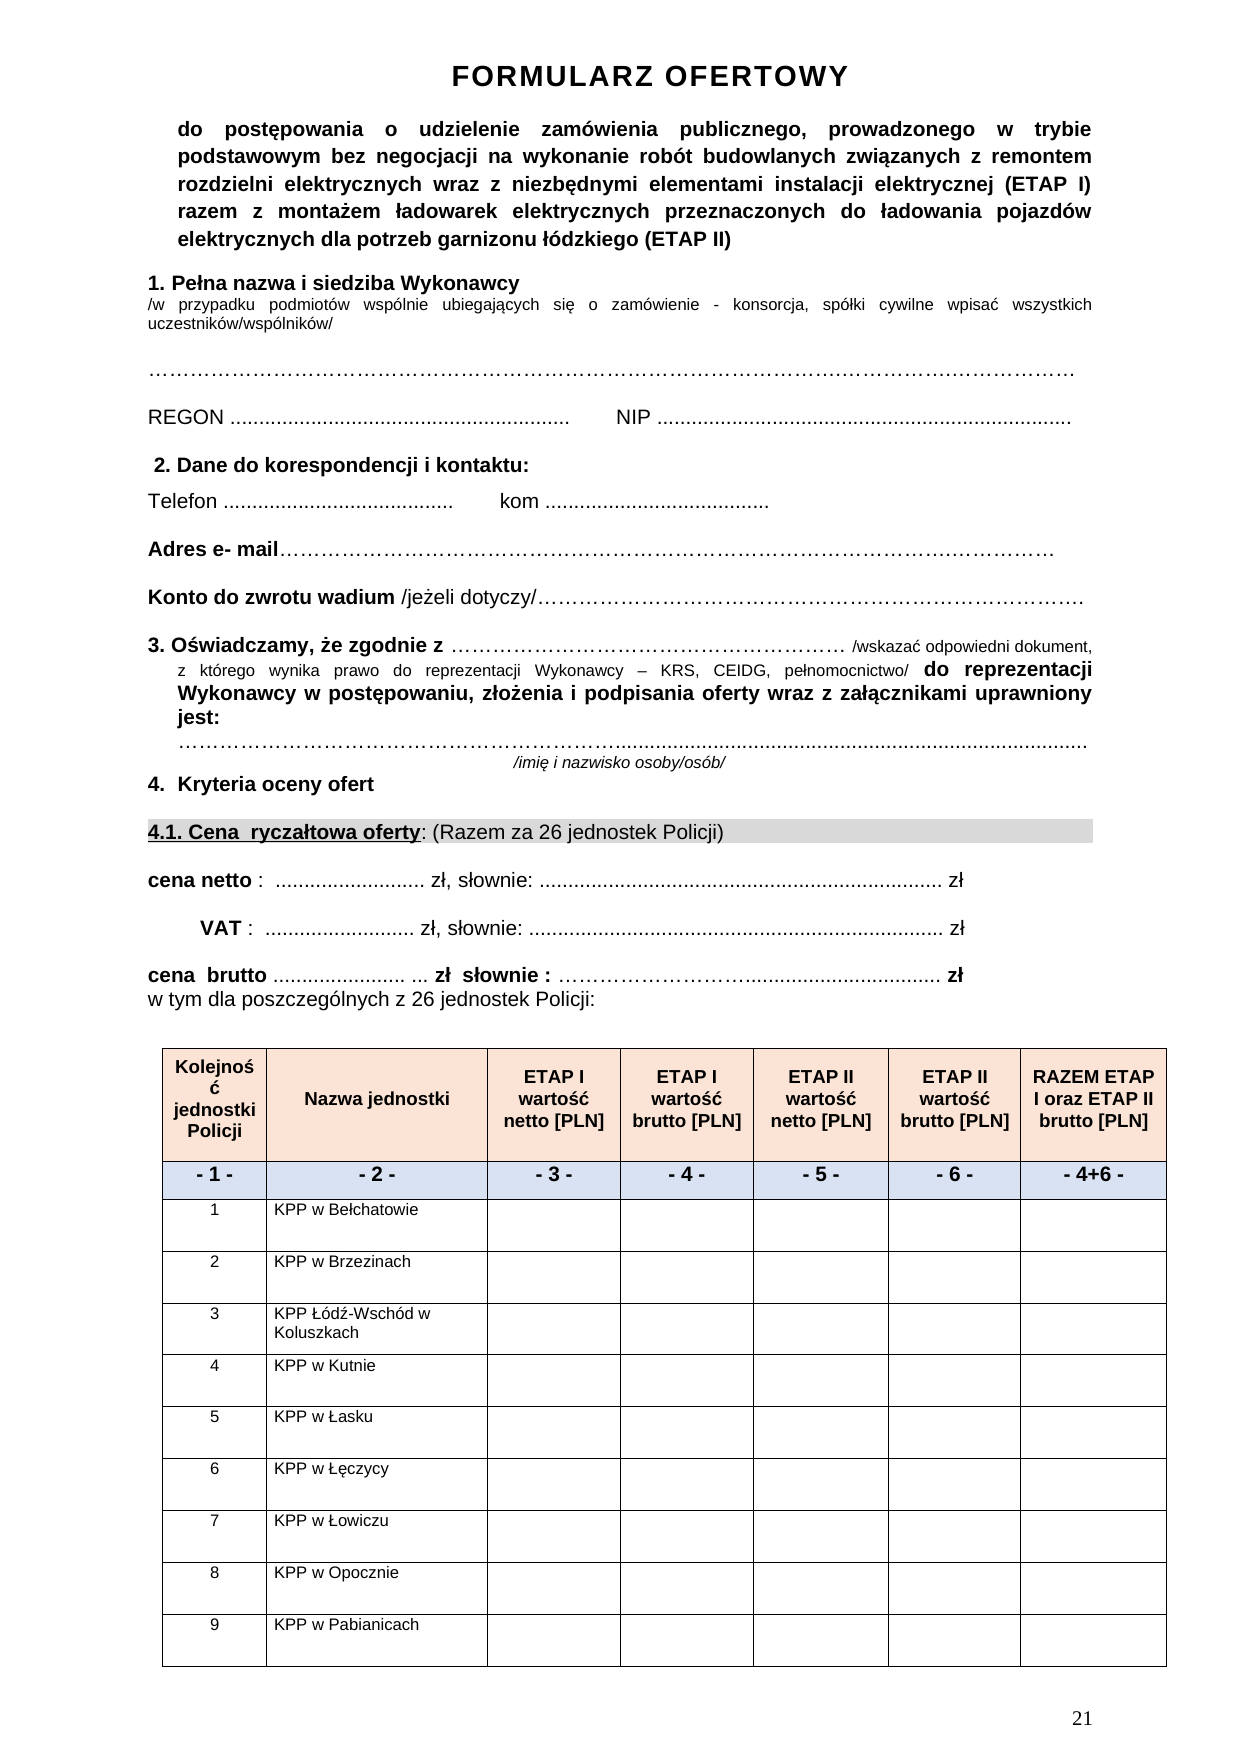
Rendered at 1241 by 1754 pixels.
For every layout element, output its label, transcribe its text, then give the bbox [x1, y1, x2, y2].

table_cell [488, 1615, 620, 1666]
table_cell [889, 1407, 1020, 1458]
table_cell [621, 1252, 753, 1302]
table_header Kolejność jednostki Policji [163, 1049, 266, 1161]
table_cell [1021, 1563, 1166, 1614]
table_cell 7 [163, 1511, 266, 1562]
text w tym dla poszczególnych z 26 jednostek Policji: [148, 987, 1093, 1011]
table_cell - 4 - [621, 1162, 753, 1199]
table_cell [621, 1459, 753, 1510]
text FORMULARZ OFERTOWY [148, 59, 1152, 93]
table_cell KPP w Brzezinach [267, 1252, 487, 1302]
table_header ETAP II wartość brutto [PLN] [889, 1049, 1020, 1161]
table_cell [889, 1459, 1020, 1510]
table_cell [621, 1563, 753, 1614]
text REGON ........................................................... NIP ........................................................................ [148, 405, 1093, 429]
table_header Nazwa jednostki [267, 1049, 487, 1161]
table_cell [1021, 1459, 1166, 1510]
table_cell [488, 1200, 620, 1251]
table_cell [1021, 1304, 1166, 1354]
table_cell [488, 1252, 620, 1302]
text do postępowania o udzielenie zamówienia publicznego, prowadzonego w trybie podstawowym bez negocjacji na wykonanie robót budowlanych związanych z remontem rozdzielni elektrycznych wraz z niezbędnymi elementami instalacji elektrycznej (ETAP I) razem z montażem ładowarek elektrycznych przeznaczonych do ładowania pojazdów elektrycznych dla potrzeb garnizonu łódzkiego (ETAP II) [177, 117, 1093, 251]
table_cell [1021, 1252, 1166, 1302]
text 4.1. Cena ryczałtowa oferty: (Razem za 26 jednostek Policji) [148, 819, 1093, 843]
table_cell [621, 1615, 753, 1666]
text Telefon ........................................ kom ....................................... [148, 489, 1093, 513]
table_cell [621, 1200, 753, 1251]
table_cell KPP w Łęczycy [267, 1459, 487, 1510]
text Konto do zwrotu wadium /jeżeli dotyczy/……………………………………………………………………. [148, 585, 1093, 609]
table_cell [1021, 1355, 1166, 1406]
text 2. Dane do korespondencji i kontaktu: [148, 453, 1093, 477]
table_cell [889, 1200, 1020, 1251]
table_cell [621, 1407, 753, 1458]
table_cell [754, 1563, 888, 1614]
table_cell 9 [163, 1615, 266, 1666]
text cena netto : .......................... zł, słownie: ...................................................................... zł [148, 867, 1093, 891]
text Adres e- mail…………………………………………………………………………………….…………… [148, 537, 1093, 561]
table_cell [1021, 1615, 1166, 1666]
table_cell KPP w Łowiczu [267, 1511, 487, 1562]
table_cell [889, 1252, 1020, 1302]
table_cell - 1 - [163, 1162, 266, 1199]
table_cell [754, 1615, 888, 1666]
table_header ETAP I wartość brutto [PLN] [621, 1049, 753, 1161]
table_cell - 2 - [267, 1162, 487, 1199]
table_cell [889, 1304, 1020, 1354]
table_cell [1021, 1511, 1166, 1562]
table_cell [889, 1355, 1020, 1406]
text ……………………………………………………………………………………….…………….……………… [148, 357, 1093, 381]
table_cell [488, 1563, 620, 1614]
text 3. Oświadczamy, że zgodnie z ………………………………………………… /wskazać odpowiedni dokument, z którego wynika prawo do reprezentacji Wykonawcy – KRS, CEIDG, pełnomocnictwo/ do reprezentacji Wykonawcy w postępowaniu, złożenia i podpisania oferty wraz z załącznikami uprawniony jest: ……………………………………………………….................................................................................. [148, 633, 1093, 752]
table_cell - 6 - [889, 1162, 1020, 1199]
table_cell [754, 1355, 888, 1406]
text /w przypadku podmiotów wspólnie ubiegających się o zamówienie - konsorcja, spółki cywilne wpisać wszystkich uczestników/wspólników/ [148, 295, 1093, 333]
table_cell [488, 1407, 620, 1458]
table_cell KPP Łódź-Wschód w Koluszkach [267, 1304, 487, 1354]
table_cell [621, 1304, 753, 1354]
table_cell [1021, 1407, 1166, 1458]
table_cell [754, 1200, 888, 1251]
table_cell - 5 - [754, 1162, 888, 1199]
table_cell 8 [163, 1563, 266, 1614]
table_cell - 4+6 - [1021, 1162, 1166, 1199]
text 4. Kryteria oceny ofert [148, 772, 1093, 796]
table_cell [754, 1407, 888, 1458]
table_cell 6 [163, 1459, 266, 1510]
table_cell 2 [163, 1252, 266, 1302]
table_cell [889, 1511, 1020, 1562]
table_cell KPP w Opocznie [267, 1563, 487, 1614]
table_cell [889, 1615, 1020, 1666]
table_cell 4 [163, 1355, 266, 1406]
table_cell 1 [163, 1200, 266, 1251]
table_cell [1021, 1200, 1166, 1251]
table_cell [488, 1304, 620, 1354]
table_cell [621, 1511, 753, 1562]
table_cell KPP w Kutnie [267, 1355, 487, 1406]
table_cell 3 [163, 1304, 266, 1354]
table_cell KPP w Pabianicach [267, 1615, 487, 1666]
text VAT : .......................... zł, słownie: ........................................................................ zł [148, 915, 1093, 939]
table_cell KPP w Łasku [267, 1407, 487, 1458]
table_header RAZEM ETAP I oraz ETAP II brutto [PLN] [1021, 1049, 1166, 1161]
text /imię i nazwisko osoby/osób/ [148, 752, 1093, 772]
table_cell [754, 1304, 888, 1354]
table_header ETAP II wartość netto [PLN] [754, 1049, 888, 1161]
table_cell [488, 1355, 620, 1406]
table_cell [488, 1511, 620, 1562]
text cena brutto ....................... ... zł słownie : ……………………….................................. zł [148, 963, 1093, 987]
table_header ETAP I wartość netto [PLN] [488, 1049, 620, 1161]
table_cell - 3 - [488, 1162, 620, 1199]
table_cell [754, 1459, 888, 1510]
table_cell [488, 1459, 620, 1510]
table_cell [889, 1563, 1020, 1614]
text 1. Pełna nazwa i siedziba Wykonawcy [148, 271, 1093, 295]
table_cell 5 [163, 1407, 266, 1458]
table_cell [621, 1355, 753, 1406]
table_cell [754, 1511, 888, 1562]
table_cell [754, 1252, 888, 1302]
table_cell KPP w Bełchatowie [267, 1200, 487, 1251]
